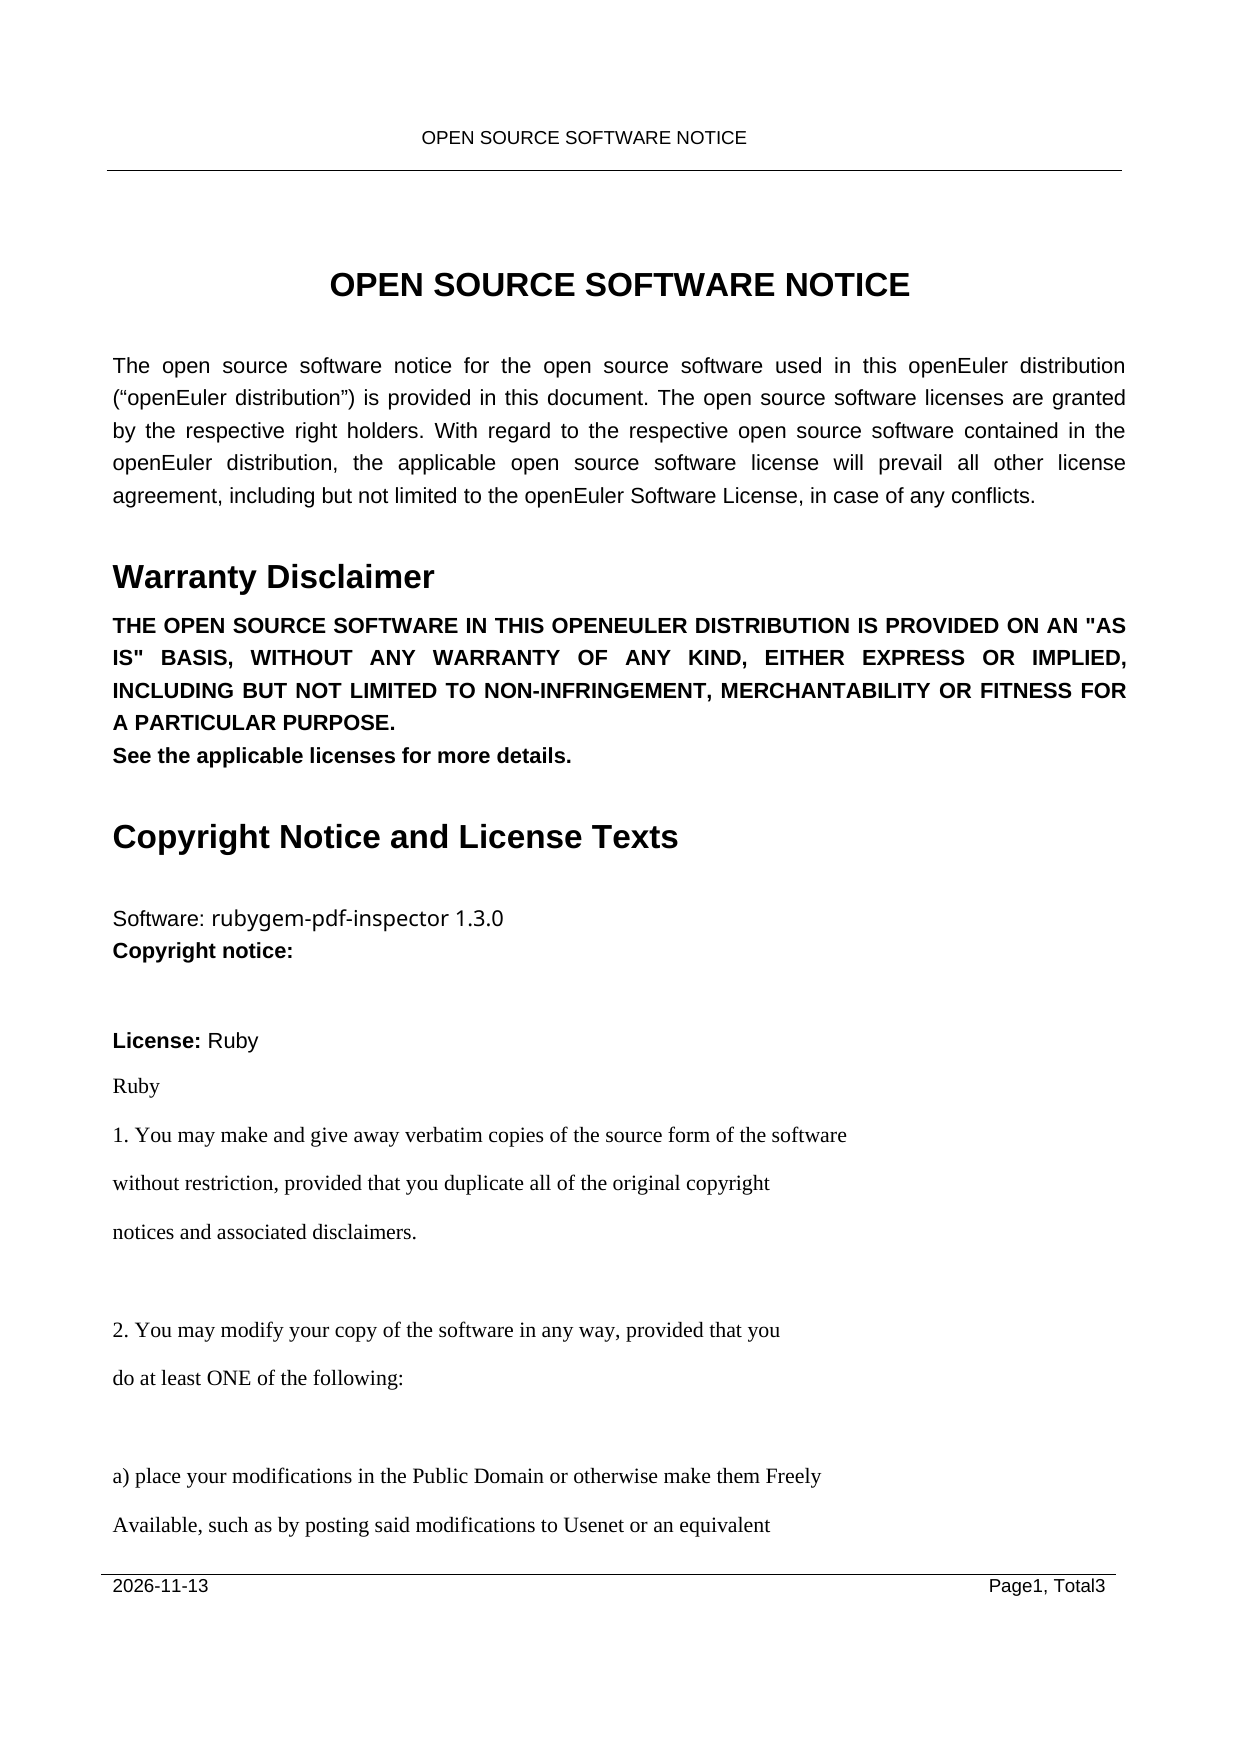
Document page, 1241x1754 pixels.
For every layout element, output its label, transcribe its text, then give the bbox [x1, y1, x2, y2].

text OPEN SOURCE SOFTWARE NOTICE [112, 251, 1128, 316]
text Software: rubygem-pdf-inspector 1.3.0 [112, 901, 1128, 934]
text Copyright notice: [112, 934, 1128, 966]
text License: Ruby [112, 1024, 1128, 1057]
text Warranty Disclaimer [112, 544, 1128, 609]
text Copyright Notice and License Texts [112, 804, 1128, 869]
text THE OPEN SOURCE SOFTWARE IN THIS OPENEULER DISTRIBUTION IS PROVIDED ON AN "AS IS" BASIS, WITHOUT ANY WARRANTY OF ANY KIND, EITHER EXPRESS OR IMPLIED, INCLUDING BUT NOT LIMITED TO NON-INFRINGEMENT, MERCHANTABILITY OR FITNESS FOR A PARTICULAR PURPOSE. See the applicable licenses for more details. [112, 609, 1128, 771]
text The open source software notice for the open source software used in this openEuler distribution (“openEuler distribution”) is provided in this document. The open source software licenses are granted by the respective right holders. With regard to the respective open source software contained in the openEuler distribution, the applicable open source software license will prevail all other license agreement, including but not limited to the openEuler Software License, in case of any conflicts. [112, 349, 1128, 511]
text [112, 1069, 1128, 1541]
